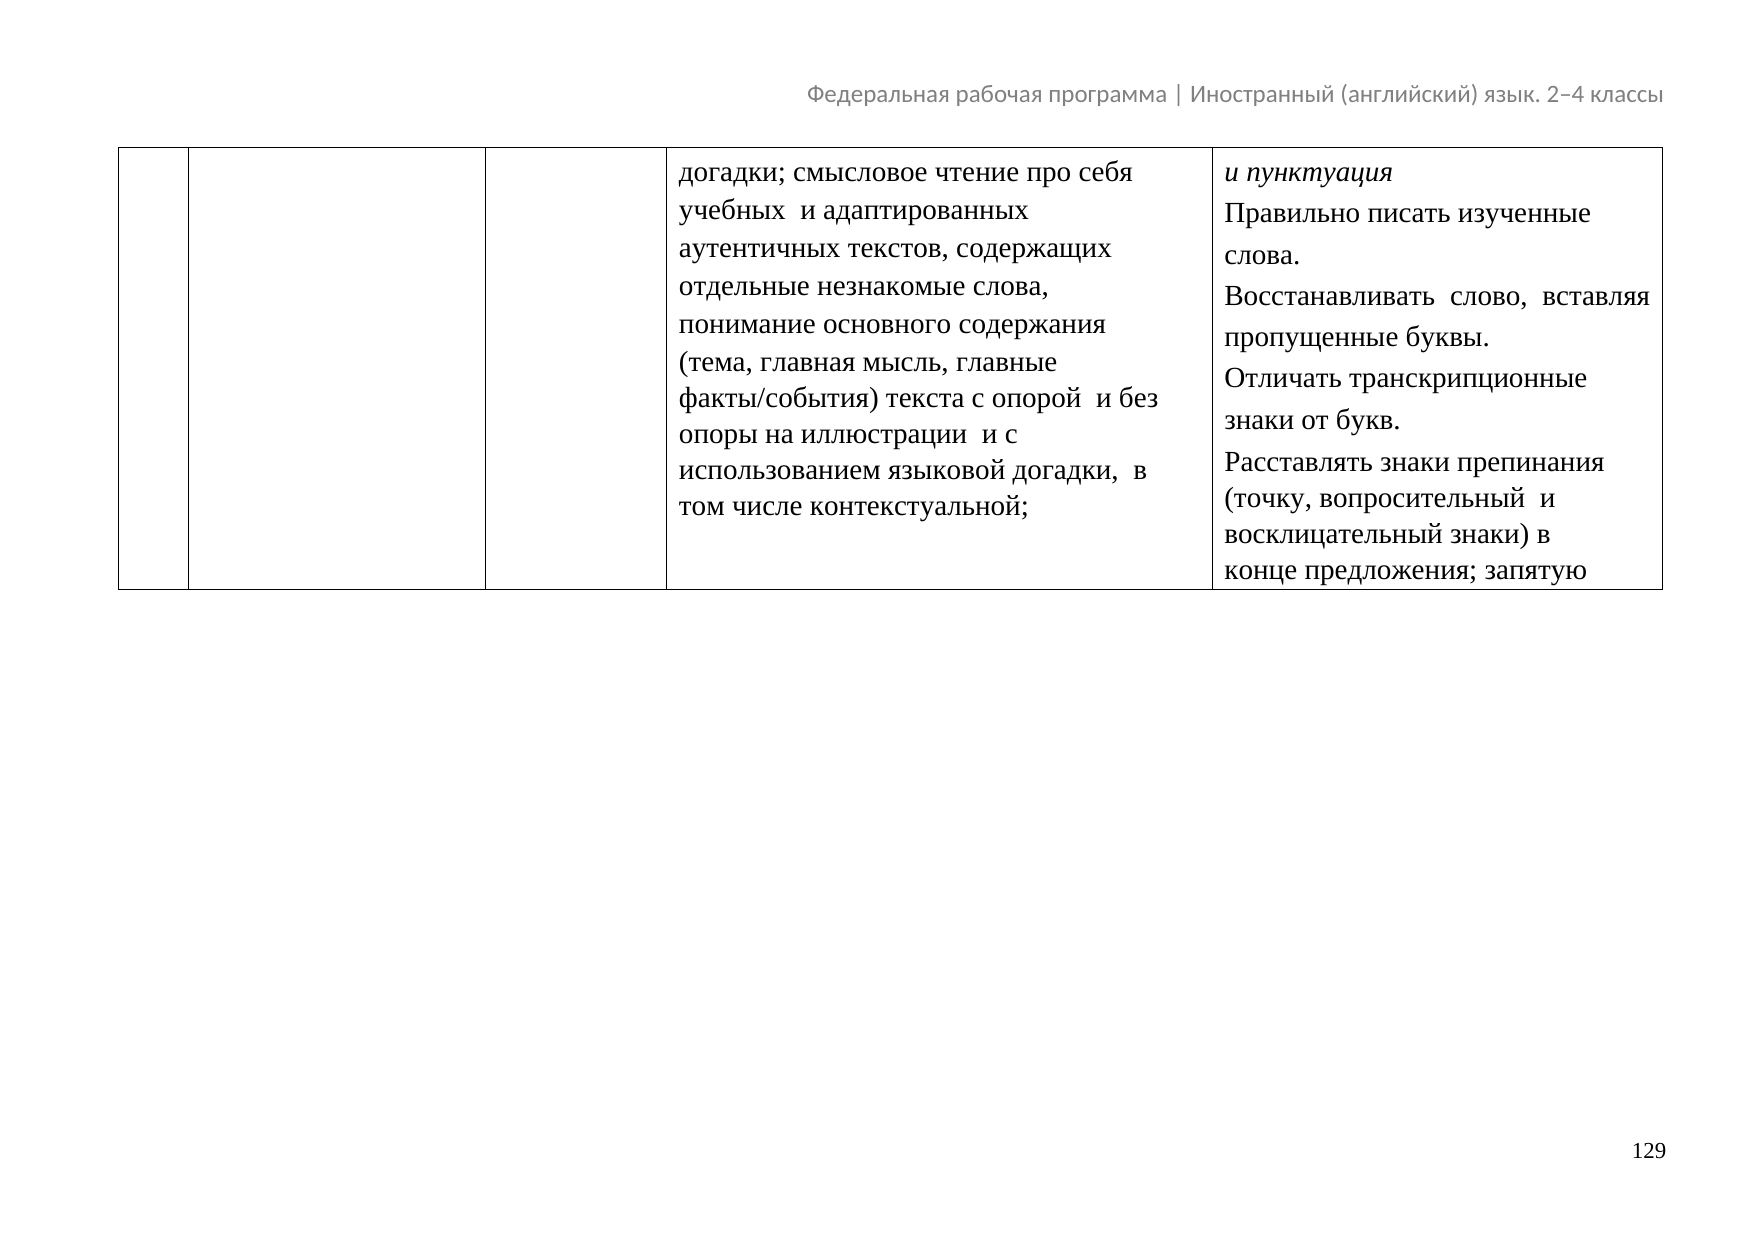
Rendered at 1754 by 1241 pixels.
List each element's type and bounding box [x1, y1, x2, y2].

table_header [486, 148, 666, 588]
table_header [189, 148, 485, 588]
table_header [119, 148, 188, 588]
table_header [667, 148, 1212, 588]
table_header [1213, 148, 1662, 588]
